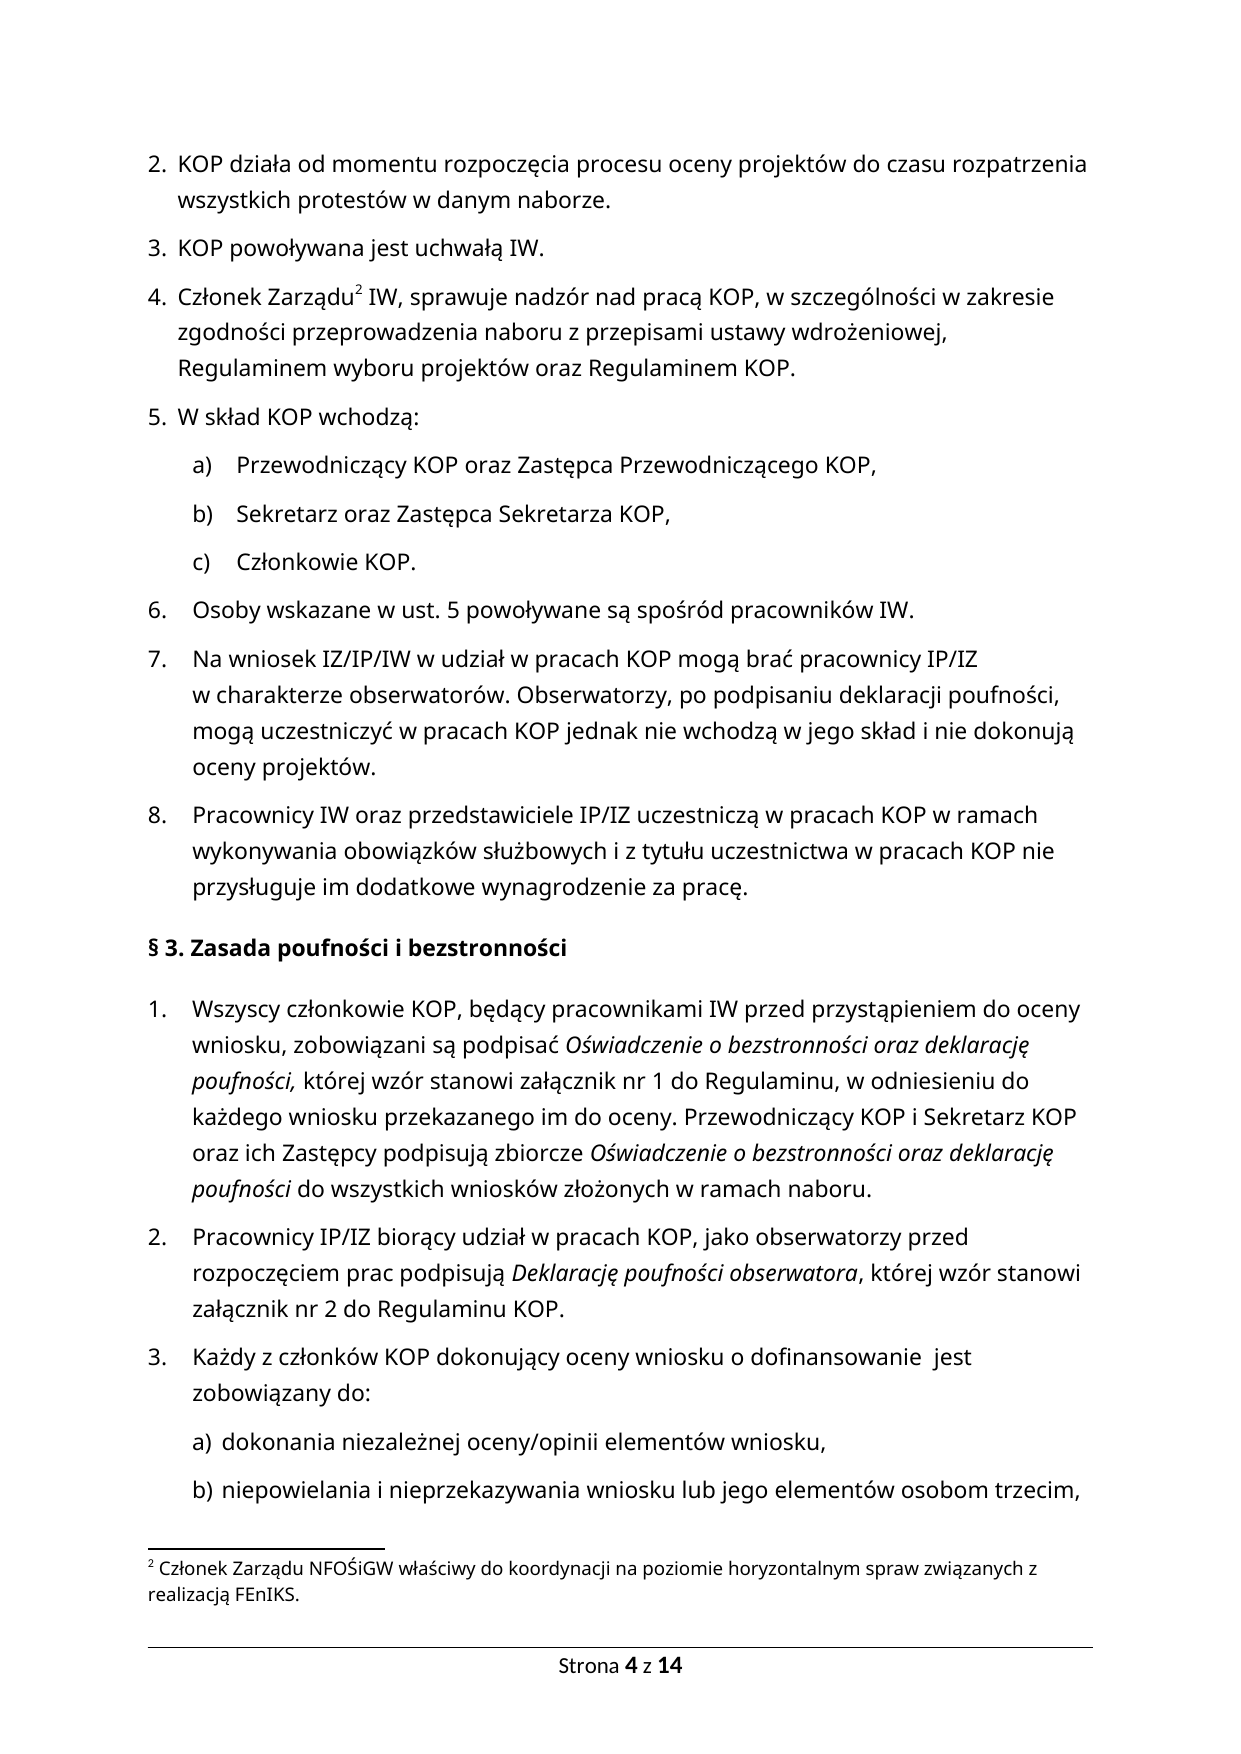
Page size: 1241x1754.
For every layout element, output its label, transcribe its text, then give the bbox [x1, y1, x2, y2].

list Osoby wskazane w ust. 5 powoływane są spośród pracowników IW. [148, 594, 1093, 626]
list Członek Zarządu IW, sprawuje nadzór nad pracą KOP, w szczególności w zakresie zgodności przeprowadzenia naboru z przepisami ustawy wdrożeniowej, Regulaminem wyboru projektów oraz Regulaminem KOP. [148, 280, 1093, 383]
list KOP działa od momentu rozpoczęcia procesu oceny projektów do czasu rozpatrzenia wszystkich protestów w danym naborze. [148, 148, 1093, 215]
list Pracownicy IW oraz przedstawiciele IP/IZ uczestniczą w pracach KOP w ramach wykonywania obowiązków służbowych i z tytułu uczestnictwa w pracach KOP nie przysługuje im dodatkowe wynagrodzenie za pracę. [148, 799, 1093, 902]
list Wszyscy członkowie KOP, będący pracownikami IW przed przystąpieniem do oceny wniosku, zobowiązani są podpisać Oświadczenie o bezstronności oraz deklarację poufności, której wzór stanowi załącznik nr 1 do Regulaminu, w odniesieniu do każdego wniosku przekazanego im do oceny. Przewodniczący KOP i Sekretarz KOP oraz ich Zastępcy podpisują zbiorcze Oświadczenie o bezstronności oraz deklarację poufności do wszystkich wniosków złożonych w ramach naboru. [148, 993, 1093, 1204]
list Przewodniczący KOP oraz Zastępca Przewodniczącego KOP, [192, 449, 1093, 480]
list Sekretarz oraz Zastępca Sekretarza KOP, [192, 498, 1093, 529]
list dokonania niezależnej oceny/opinii elementów wniosku, [192, 1426, 1093, 1457]
list Na wniosek IZ/IP/IW w udział w pracach KOP mogą brać pracownicy IP/IZ w charakterze obserwatorów. Obserwatorzy, po podpisaniu deklaracji poufności, mogą uczestniczyć w pracach KOP jednak nie wchodzą w jego skład i nie dokonują oceny projektów. [148, 643, 1093, 782]
list W skład KOP wchodzą: [148, 401, 1093, 432]
subtitle § 3. Zasada poufności i bezstronności [148, 932, 1093, 963]
list KOP powoływana jest uchwałą IW. [148, 232, 1093, 263]
list Pracownicy IP/IZ biorący udział w pracach KOP, jako obserwatorzy przed rozpoczęciem prac podpisują Deklarację poufności obserwatora, której wzór stanowi załącznik nr 2 do Regulaminu KOP. [148, 1221, 1093, 1324]
list Członkowie KOP. [192, 546, 1093, 577]
list niepowielania i nieprzekazywania wniosku lub jego elementów osobom trzecim, [192, 1474, 1093, 1505]
list Każdy z członków KOP dokonujący oceny wniosku o dofinansowanie jest zobowiązany do: [148, 1341, 1093, 1408]
